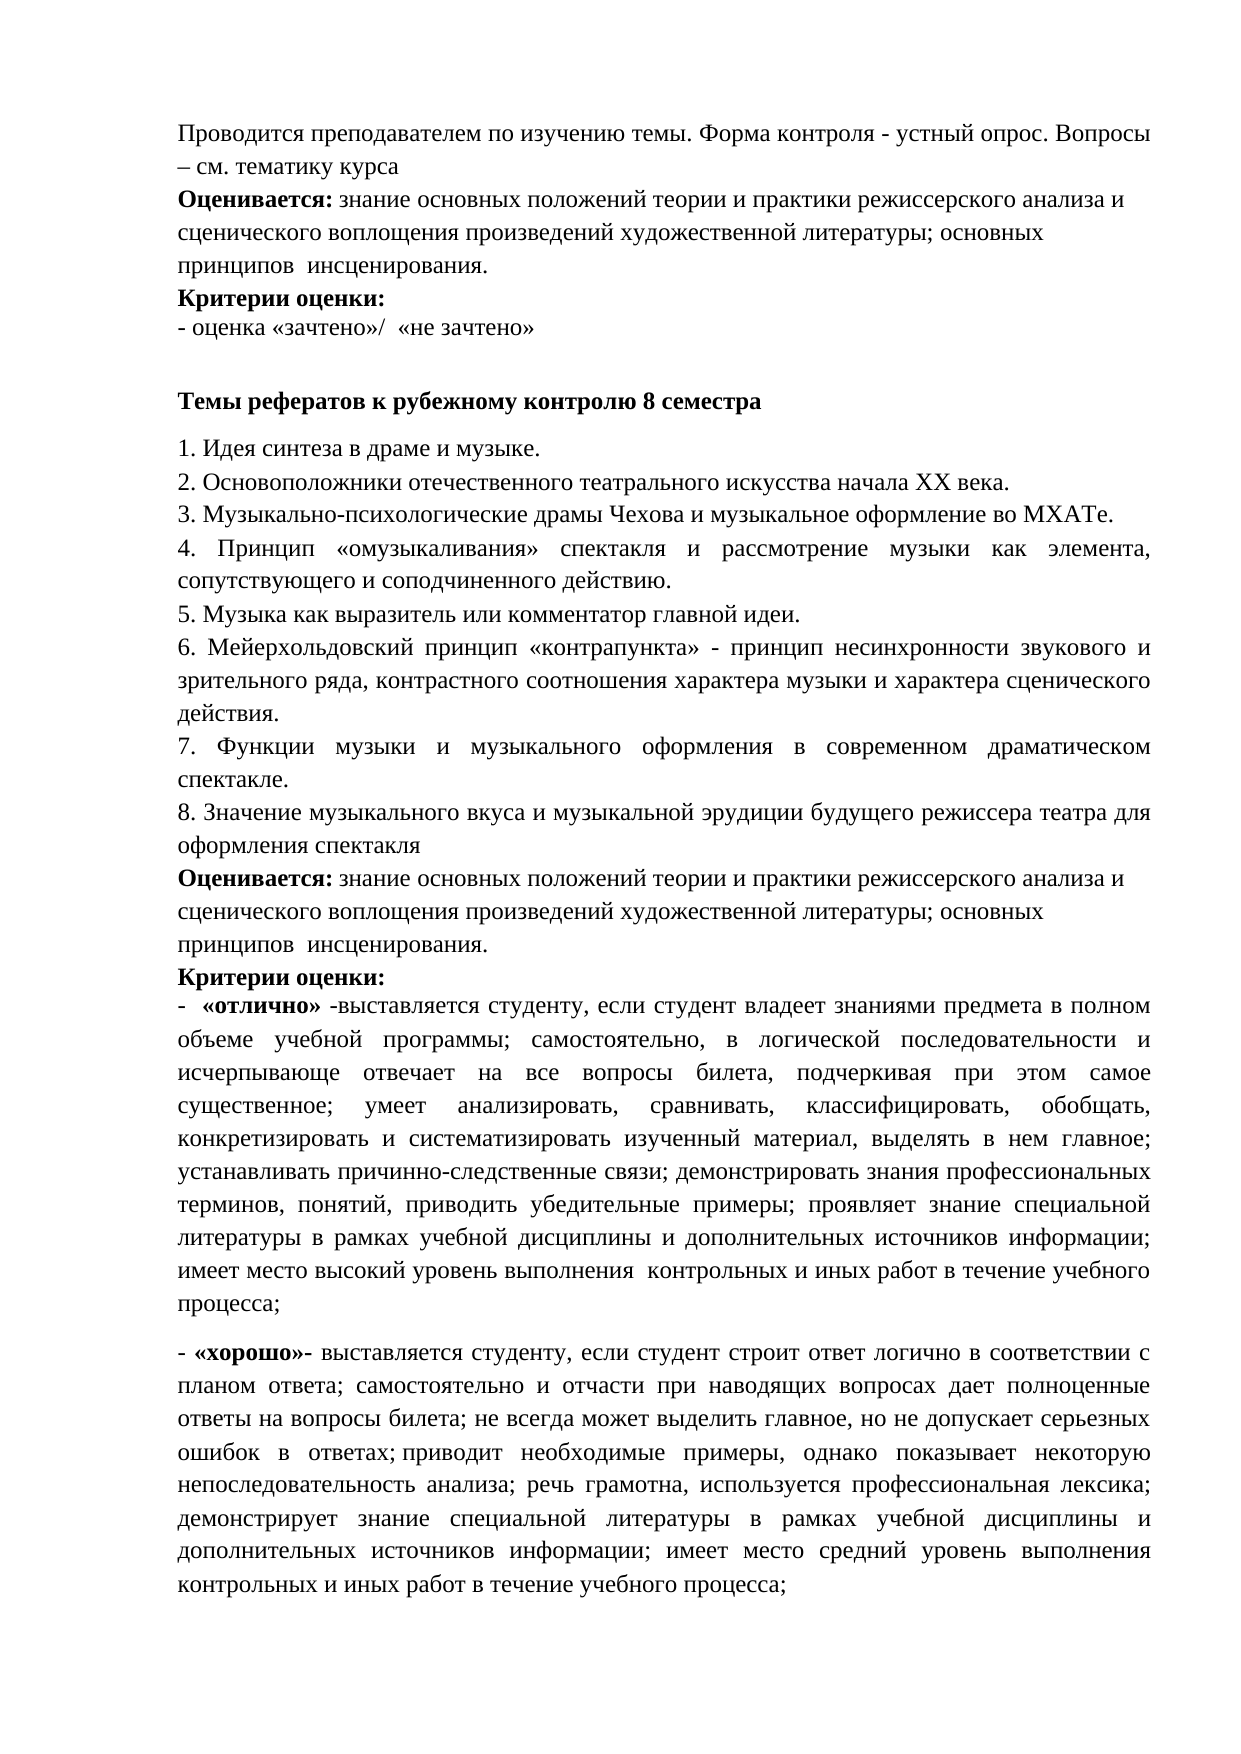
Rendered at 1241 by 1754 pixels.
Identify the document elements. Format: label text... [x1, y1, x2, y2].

text - «отлично» -выставляется студенту, если студент владеет знаниями предмета в полном объеме учебной программы; самостоятельно, в логической последовательности и исчерпывающе отвечает на все вопросы билета, подчеркивая при этом самое существенное; умеет анализировать, сравнивать, классифицировать, обобщать, конкретизировать и систематизировать изученный материал, выделять в нем главное; устанавливать причинно-следственные связи; демонстрировать знания профессиональных терминов, понятий, приводить убедительные примеры; проявляет знание специальной литературы в рамках учебной дисциплины и дополнительных источников информации; имеет место высокий уровень выполнения контрольных и иных работ в течение учебного процесса; [177, 991, 1152, 1317]
text 1. Идея синтеза в драме и музыке. [177, 433, 1152, 462]
text 6. Мейерхольдовский принцип «контрапункта» - принцип несинхронности звукового и зрительного ряда, контрастного соотношения характера музыки и характера сценического действия. [177, 632, 1152, 726]
text Критерии оценки: [177, 283, 1152, 312]
text - оценка «зачтено»/ «не зачтено» [177, 312, 1152, 341]
text 2. Основоположники отечественного театрального искусства начала ХХ века. [177, 467, 1152, 495]
text 8. Значение музыкального вкуса и музыкальной эрудиции будущего режиссера театра для оформления спектакля [177, 797, 1152, 858]
text 4. Принцип «омузыкаливания» спектакля и рассмотрение музыки как элемента, сопутствующего и соподчиненного действию. [177, 533, 1152, 594]
text Проводится преподавателем по изучению темы. Форма контроля - устный опрос. Вопросы – см. тематику курса [177, 118, 1152, 180]
text Критерии оценки: [177, 962, 1152, 991]
text 3. Музыкально-психологические драмы Чехова и музыкальное оформление во МХАТе. [177, 499, 1152, 528]
text 5. Музыка как выразитель или комментатор главной идеи. [177, 599, 1152, 627]
text 7. Функции музыки и музыкального оформления в современном драматическом спектакле. [177, 731, 1152, 792]
text - «хорошо»- выставляется студенту, если студент строит ответ логично в соответствии с планом ответа; самостоятельно и отчасти при наводящих вопросах дает полноценные ответы на вопросы билета; не всегда может выделить главное, но не допускает серьезных ошибок в ответах; приводит необходимые примеры, однако показывает некоторую непоследовательность анализа; речь грамотна, используется профессиональная лексика; демонстрирует знание специальной литературы в рамках учебной дисциплины и дополнительных источников информации; имеет место средний уровень выполнения контрольных и иных работ в течение учебного процесса; [177, 1337, 1152, 1597]
text Темы рефератов к рубежному контролю 8 семестра [177, 386, 1152, 414]
